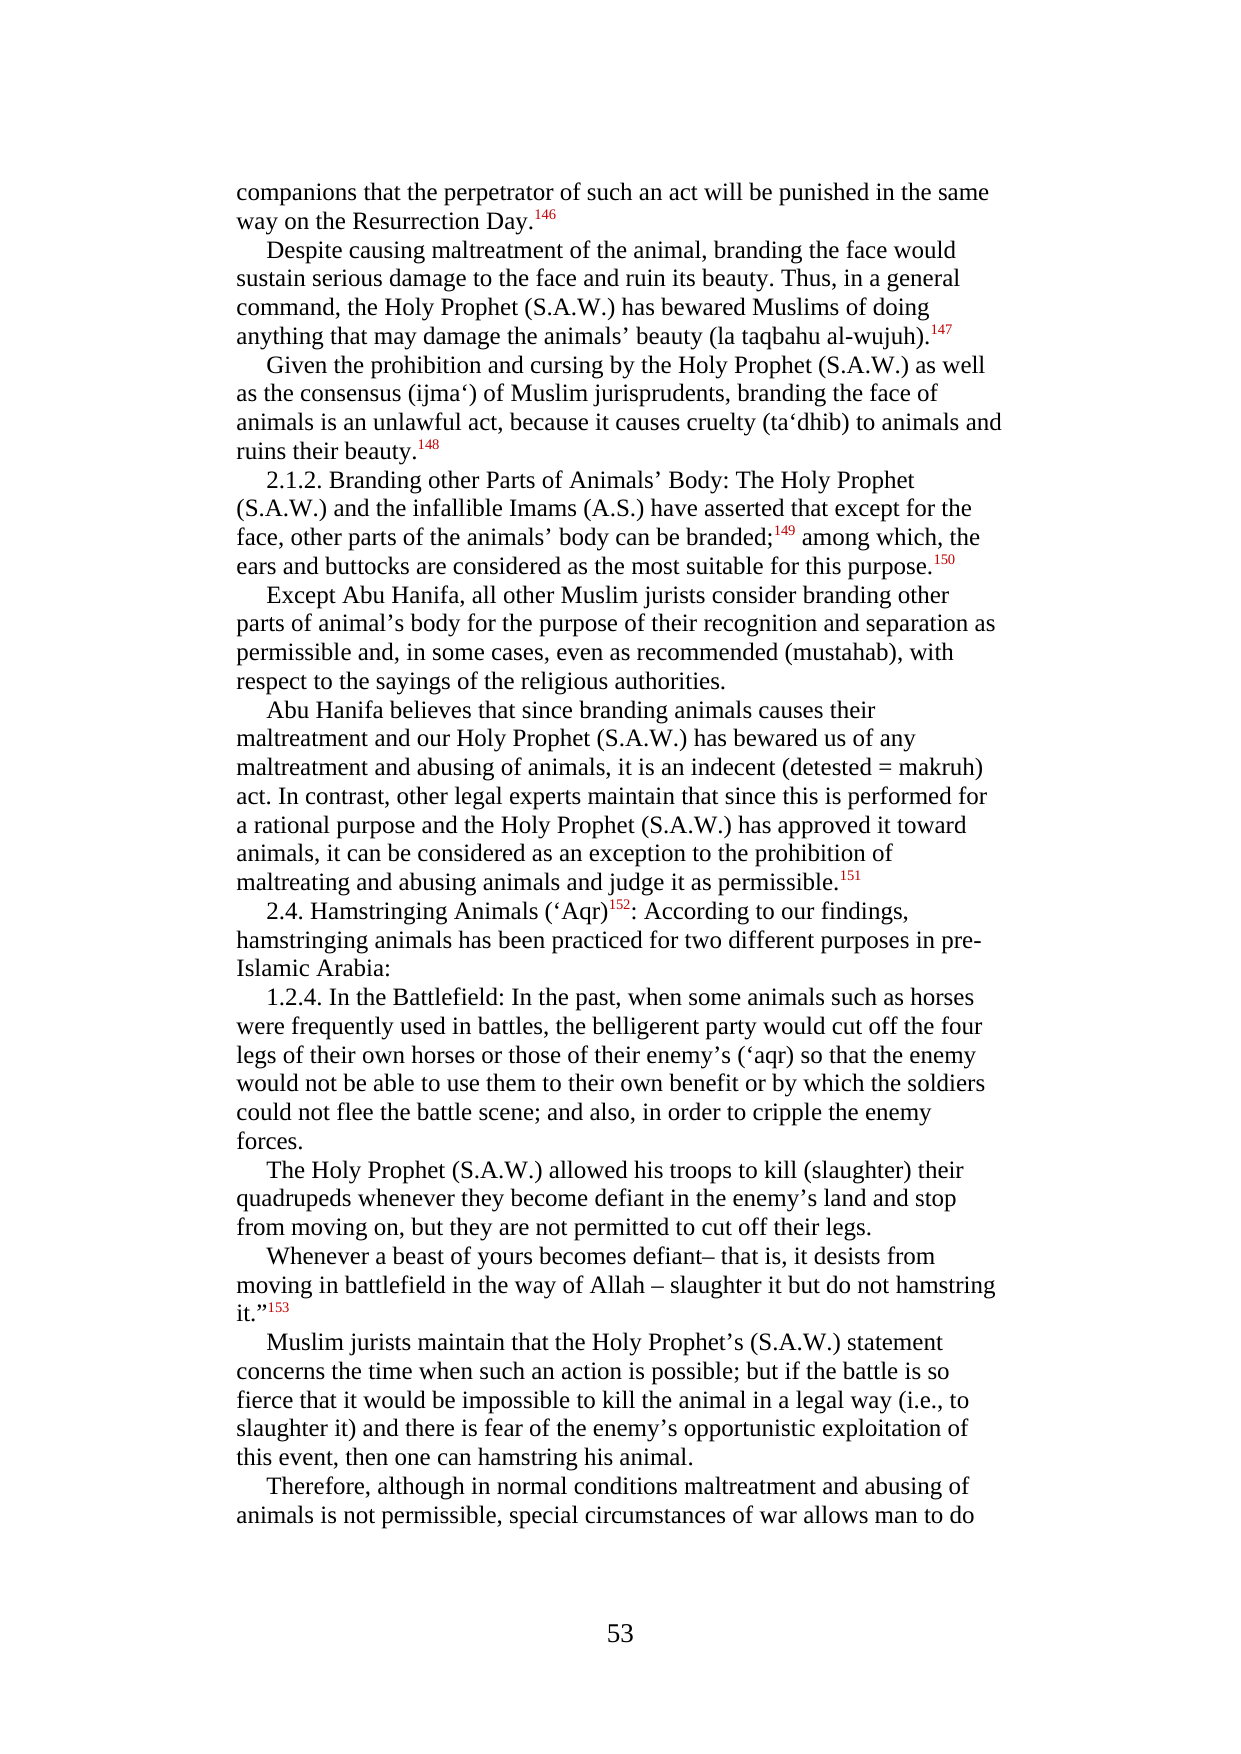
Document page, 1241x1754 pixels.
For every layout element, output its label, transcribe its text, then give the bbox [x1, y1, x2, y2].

text Muslim jurists maintain that the Holy Prophet’s (S.A.W.) statement concerns the time when such an action is possible; but if the battle is so fierce that it would be impossible to kill the animal in a legal way (i.e., to slaughter it) and there is fear of the enemy’s opportunistic exploitation of this event, then one can hamstring his animal. [236, 1327, 1004, 1471]
text Whenever a beast of yours becomes defiant– that is, it desists from moving in battlefield in the way of Allah – slaughter it but do not hamstring it.”153 [236, 1241, 1004, 1327]
text 2.4. Hamstringing Animals (‘Aqr)152: According to our findings, hamstringing animals has been practiced for two different purposes in pre-Islamic Arabia: [236, 896, 1004, 982]
text 2.1.2. Branding other Parts of Animals’ Body: The Holy Prophet (S.A.W.) and the infallible Imams (A.S.) have asserted that except for the face, other parts of the animals’ body can be branded;149 among which, the ears and buttocks are considered as the most suitable for this purpose.150 [236, 465, 1004, 580]
text Abu Hanifa believes that since branding animals causes their maltreatment and our Holy Prophet (S.A.W.) has bewared us of any maltreatment and abusing of animals, it is an indecent (detested = makruh) act. In contrast, other legal experts maintain that since this is performed for a rational purpose and the Holy Prophet (S.A.W.) has approved it toward animals, it can be considered as an exception to the prohibition of maltreating and abusing animals and judge it as permissible.151 [236, 695, 1004, 896]
text Except Abu Hanifa, all other Muslim jurists consider branding other parts of animal’s body for the purpose of their recognition and separation as permissible and, in some cases, even as recommended (mustahab), with respect to the sayings of the religious authorities. [236, 580, 1004, 695]
text The Holy Prophet (S.A.W.) allowed his troops to kill (slaughter) their quadrupeds whenever they become defiant in the enemy’s land and stop from moving on, but they are not permitted to cut off their legs. [236, 1155, 1004, 1241]
text 1.2.4. In the Battlefield: In the past, when some animals such as horses were frequently used in battles, the belligerent party would cut off the four legs of their own horses or those of their enemy’s (‘aqr) so that the enemy would not be able to use them to their own benefit or by which the soldiers could not flee the battle scene; and also, in order to cripple the enemy forces. [236, 982, 1004, 1155]
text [236, 177, 1004, 235]
text Despite causing maltreatment of the animal, branding the face would sustain serious damage to the face and ruin its beauty. Thus, in a general command, the Holy Prophet (S.A.W.) has bewared Muslims of doing anything that may damage the animals’ beauty (la taqbahu al-wujuh).147 [236, 235, 1004, 350]
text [236, 1471, 1004, 1528]
text Given the prohibition and cursing by the Holy Prophet (S.A.W.) as well as the consensus (ijma‘) of Muslim jurisprudents, branding the face of animals is an unlawful act, because it causes cruelty (ta‘dhib) to animals and ruins their beauty.148 [236, 350, 1004, 465]
